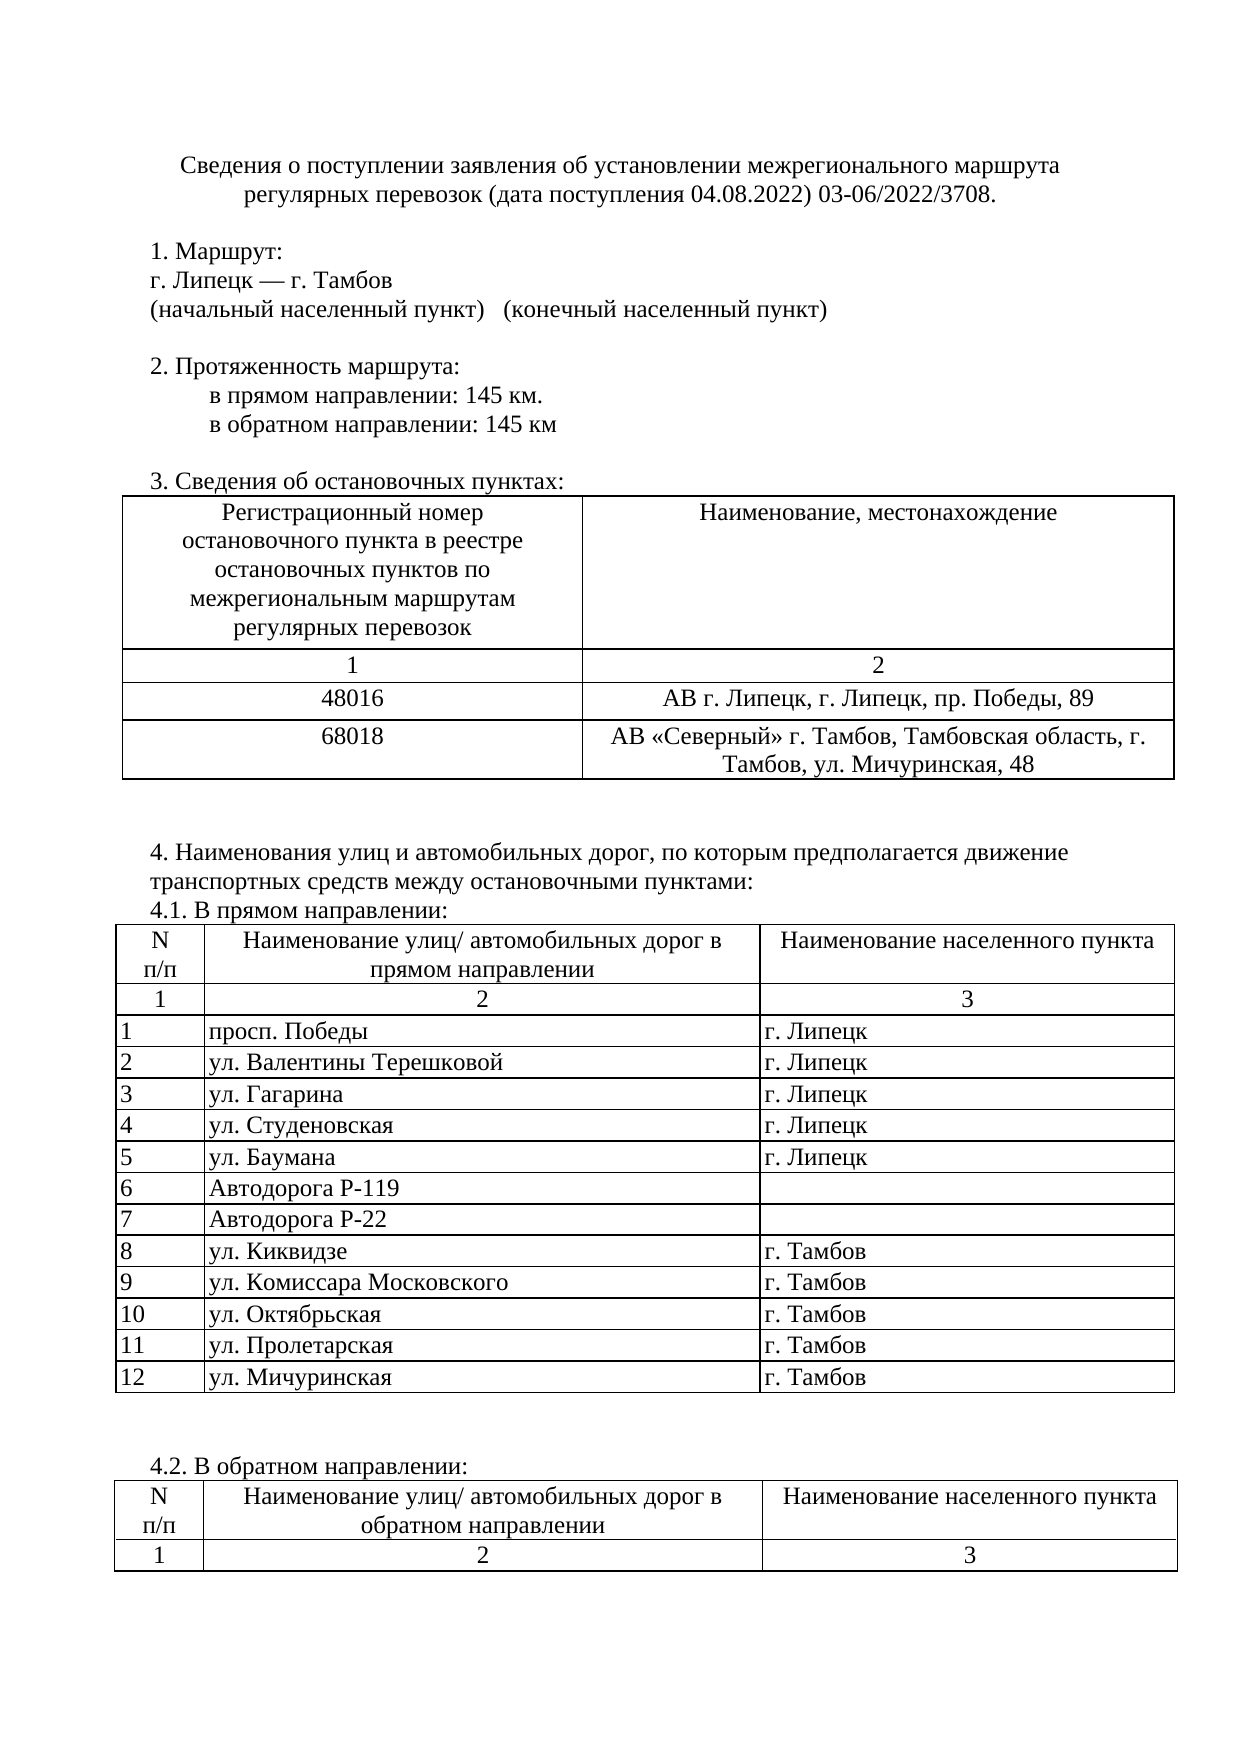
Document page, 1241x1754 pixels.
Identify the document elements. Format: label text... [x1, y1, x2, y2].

text в обратном направлении: 145 км [150, 409, 1090, 437]
table_cell г. Тамбов [761, 1236, 1174, 1266]
table_cell 48016 [123, 683, 582, 719]
table_cell 8 [117, 1236, 204, 1266]
table_cell ул. Студеновская [205, 1110, 759, 1140]
text 3. Сведения об остановочных пунктах: [150, 466, 1090, 495]
table_cell г. Липецк [761, 1047, 1174, 1077]
table_cell 3 [761, 984, 1174, 1014]
table_cell АВ «Северный» г. Тамбов, Тамбовская область, г. Тамбов, ул. Мичуринская, 48 [583, 721, 1173, 778]
table_cell г. Липецк [761, 1110, 1174, 1140]
table_cell ул. Гагарина [205, 1079, 759, 1108]
table_cell ул. Баумана [205, 1142, 759, 1171]
table_cell 5 [117, 1142, 204, 1171]
table_cell [761, 1205, 1174, 1234]
text 4.1. В прямом направлении: [150, 895, 1090, 924]
table_cell ул. Мичуринская [205, 1362, 759, 1392]
table_cell г. Липецк [761, 1142, 1174, 1171]
table_cell 9 [117, 1267, 204, 1297]
table_header N п/п [117, 925, 204, 983]
table_cell 2 [205, 984, 759, 1014]
table_cell просп. Победы [205, 1016, 759, 1046]
table_cell [761, 1173, 1174, 1203]
table_cell 2 [204, 1540, 762, 1570]
table_header Наименование населенного пункта [761, 925, 1174, 983]
text г. Липецк — г. Тамбов [150, 265, 1090, 294]
table_header N п/п [115, 1481, 203, 1538]
table_cell 4 [117, 1110, 204, 1140]
text Сведения о поступлении заявления об установлении межрегионального маршрута регулярных перевозок (дата поступления 04.08.2022) 03-06/2022/3708. [150, 150, 1090, 207]
text 4. Наименования улиц и автомобильных дорог, по которым предполагается движение транспортных средств между остановочными пунктами: [150, 837, 1090, 895]
table_header Наименование населенного пункта [763, 1481, 1177, 1538]
table_cell 10 [117, 1299, 204, 1329]
table_cell ул. Валентины Терешковой [205, 1047, 759, 1077]
table_cell ул. Пролетарская [205, 1330, 759, 1360]
table_cell 3 [117, 1079, 204, 1108]
text (начальный населенный пункт) (конечный населенный пункт) [150, 294, 1090, 322]
table_cell 1 [123, 650, 582, 681]
table_cell г. Тамбов [761, 1362, 1174, 1392]
table_header Наименование, местонахождение [583, 497, 1173, 648]
table_cell 7 [117, 1205, 204, 1234]
table_cell 12 [117, 1362, 204, 1392]
table_cell г. Тамбов [761, 1330, 1174, 1360]
text 2. Протяженность маршрута: [150, 351, 1090, 380]
table_cell 1 [115, 1540, 203, 1570]
table_cell г. Тамбов [761, 1299, 1174, 1329]
table_cell ул. Киквидзе [205, 1236, 759, 1266]
table_cell г. Тамбов [761, 1267, 1174, 1297]
table_cell 11 [117, 1330, 204, 1360]
table_cell 68018 [123, 721, 582, 778]
table_cell 1 [117, 1016, 204, 1046]
table_cell ул. Октябрьская [205, 1299, 759, 1329]
table_header Наименование улиц/ автомобильных дорог в прямом направлении [205, 925, 759, 983]
text 4.2. В обратном направлении: [150, 1451, 1090, 1479]
table_cell 1 [117, 984, 204, 1014]
table_cell 3 [763, 1539, 1177, 1570]
table_cell АВ г. Липецк, г. Липецк, пр. Победы, 89 [583, 683, 1173, 719]
table_header Регистрационный номер остановочного пункта в реестре остановочных пунктов по межрегиональным маршрутам регулярных перевозок [123, 497, 582, 648]
text 1. Маршрут: [150, 236, 1090, 265]
table_cell 2 [117, 1047, 204, 1077]
table_header Наименование улиц/ автомобильных дорог в обратном направлении [204, 1481, 762, 1538]
table_cell Автодорога Р-119 [205, 1173, 759, 1203]
table_cell г. Липецк [761, 1016, 1174, 1046]
table_cell ул. Комиссара Московского [205, 1267, 759, 1297]
text в прямом направлении: 145 км. [150, 380, 1090, 409]
table_cell 6 [117, 1173, 204, 1203]
table_cell Автодорога Р-22 [205, 1205, 759, 1234]
table_cell г. Липецк [761, 1079, 1174, 1108]
table_cell 2 [583, 650, 1173, 681]
